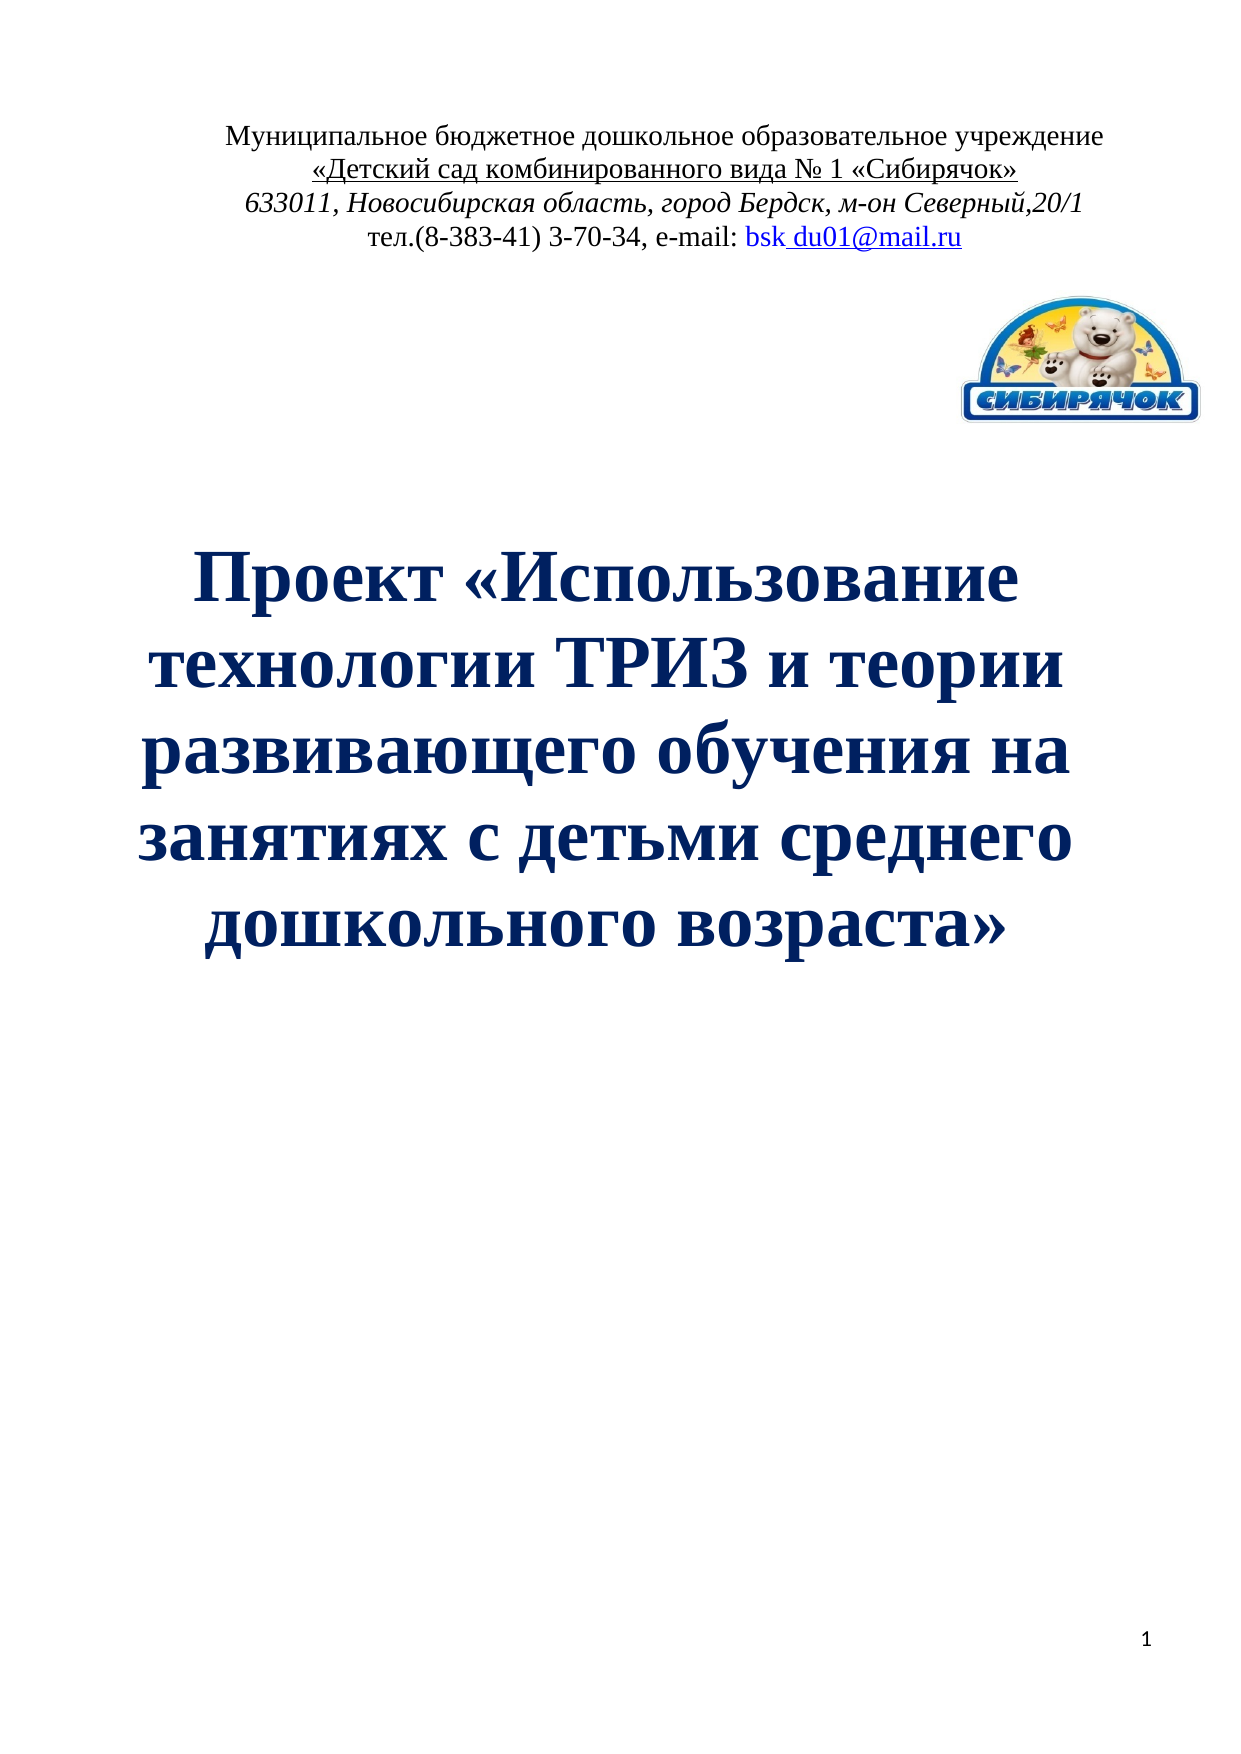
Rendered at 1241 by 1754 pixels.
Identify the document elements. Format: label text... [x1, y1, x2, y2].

text 633011, Новосибирская область, город Бердск, м-он Северный,20/1 [177, 185, 1152, 219]
text Проект «Использование технологии ТРИЗ и теории развивающего обучения на занятиях с детьми среднего дошкольного возраста» [74, 531, 1139, 962]
text тел.(8-383-41) 3-70-34, е-mail: bsk du01@mail.ru [177, 219, 1152, 252]
text Муниципальное бюджетное дошкольное образовательное учреждение «Детский сад комбинированного вида № 1 «Сибирячок» [177, 118, 1152, 185]
picture [956, 290, 1205, 425]
